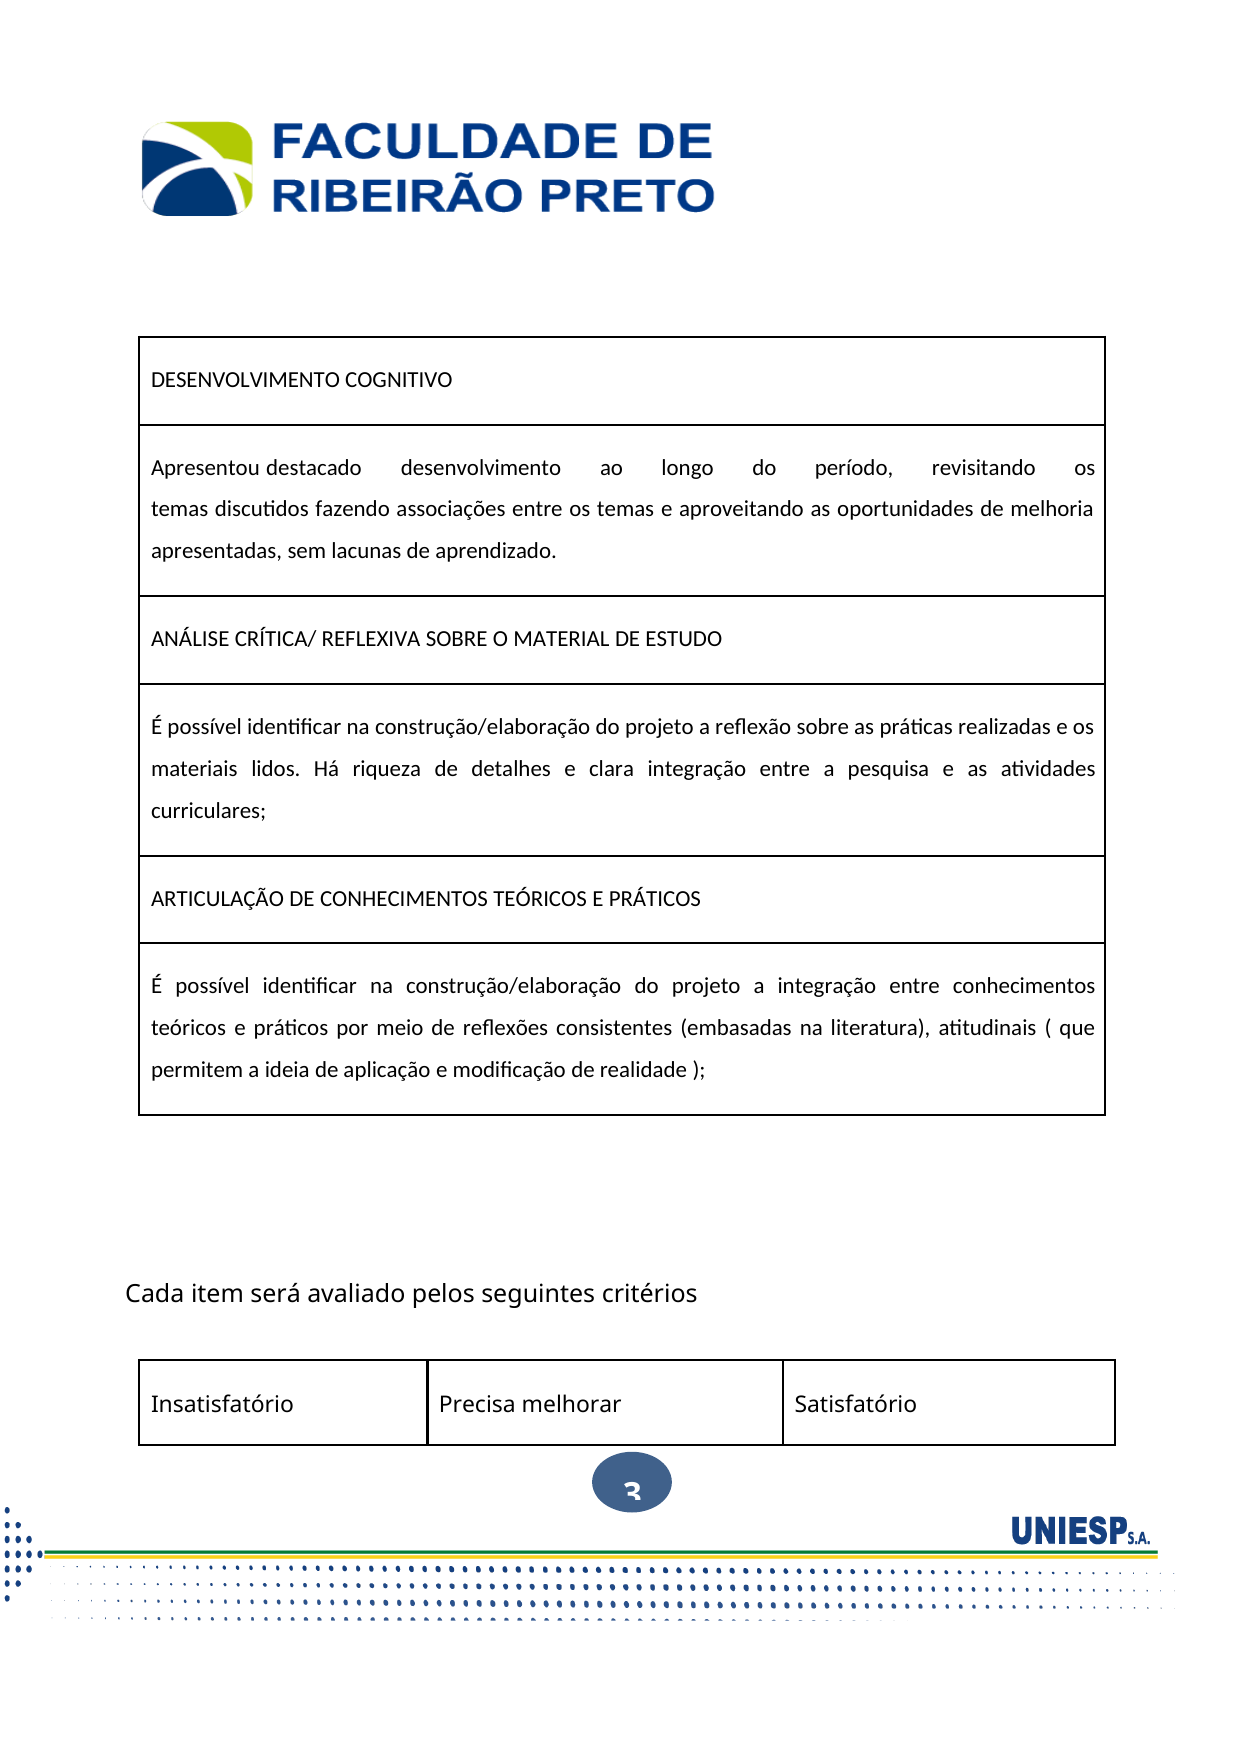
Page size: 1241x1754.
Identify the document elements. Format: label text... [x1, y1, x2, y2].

table_cell É possível identificar na construção/elaboração do projeto a reflexão sobre as práticas realizadas e os materiais lidos. Há riqueza de detalhes e clara integração entre a pesquisa e as atividades curriculares; [140, 685, 1104, 854]
picture [125, 59, 729, 274]
table_cell É possível identificar na construção/elaboração do projeto a integração entre conhecimentos teóricos e práticos por meio de reflexões consistentes (embasadas na literatura), atitudinais ( que permitem a ideia de aplicação e modificação de realidade ); [140, 944, 1104, 1114]
table_header Insatisfatório [140, 1361, 426, 1444]
table_cell ANÁLISE CRÍTICA/ REFLEXIVA SOBRE O MATERIAL DE ESTUDO [140, 597, 1104, 683]
table_cell ARTICULAÇÃO DE CONHECIMENTOS TEÓRICOS E PRÁTICOS [140, 857, 1104, 942]
text Cada item será avaliado pelos seguintes critérios [125, 1276, 1092, 1310]
table_header Satisfatório [784, 1361, 1114, 1444]
picture [0, 1451, 1181, 1621]
table_cell Apresentou destacado desenvolvimento ao longo do período, revisitando os temas discutidos fazendo associações entre os temas e aproveitando as oportunidades de melhoria apresentadas, sem lacunas de aprendizado. [140, 426, 1104, 595]
table_header Precisa melhorar [429, 1361, 782, 1444]
table_cell DESENVOLVIMENTO COGNITIVO [140, 338, 1104, 423]
